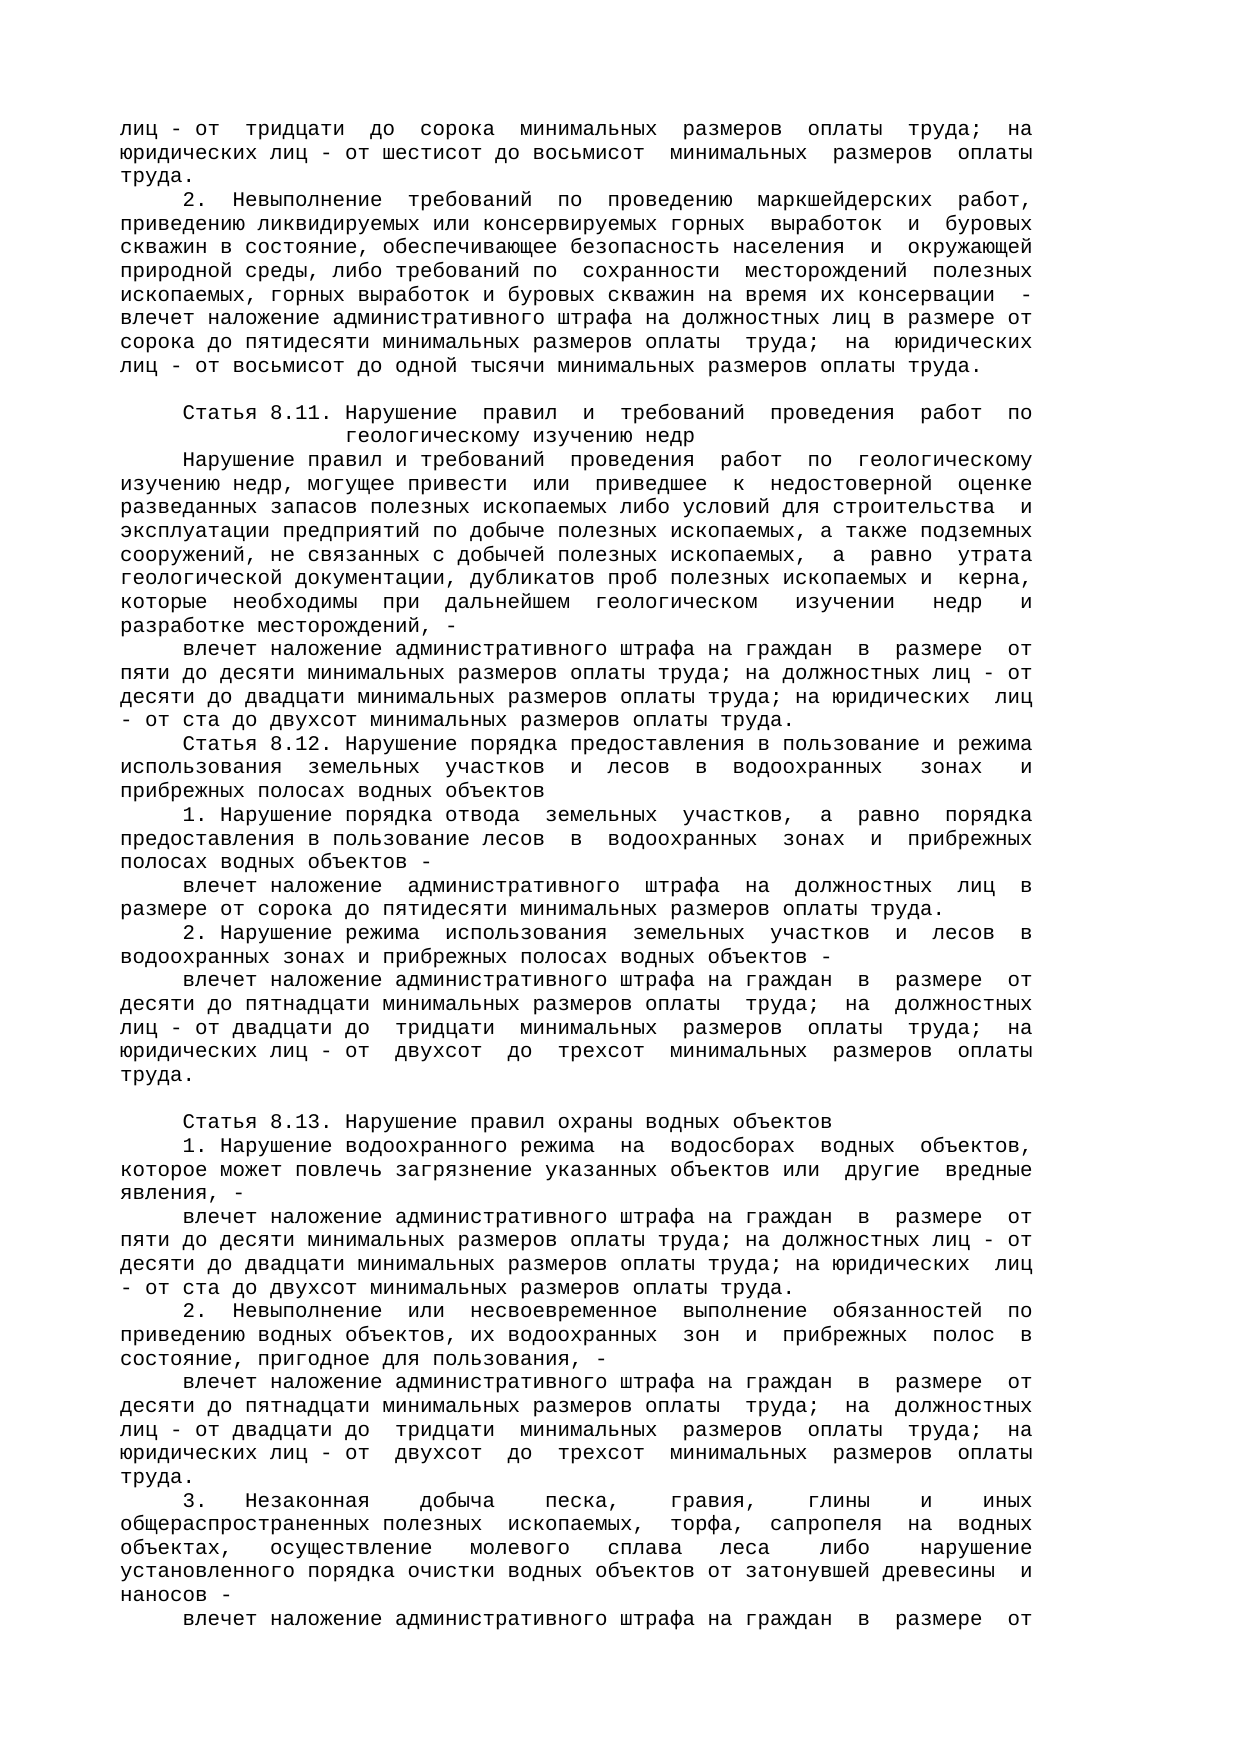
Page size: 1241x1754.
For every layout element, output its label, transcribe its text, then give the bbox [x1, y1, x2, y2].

text которые необходимы при дальнейшем геологическом изучении недр и [120, 591, 1120, 615]
text лиц - от двадцати до тридцати минимальных размеров оплаты труда; на [120, 1017, 1120, 1040]
text юридических лиц - от двухсот до трехсот минимальных размеров оплаты [120, 1442, 1120, 1466]
text десяти до пятнадцати минимальных размеров оплаты труда; на должностных [120, 1395, 1120, 1419]
text которое может повлечь загрязнение указанных объектов или другие вредные [120, 1158, 1120, 1182]
text влечет наложение административного штрафа на граждан в размере от [120, 638, 1120, 662]
text влечет наложение административного штрафа на граждан в размере от [120, 1206, 1120, 1229]
text труда. [120, 165, 1120, 189]
text полосах водных объектов - [120, 851, 1120, 875]
text приведению водных объектов, их водоохранных зон и прибрежных полос в [120, 1324, 1120, 1348]
text влечет наложение административного штрафа на должностных лиц в размере от [120, 307, 1120, 331]
text труда. [120, 1064, 1120, 1088]
text лиц - от тридцати до сорока минимальных размеров оплаты труда; на [120, 118, 1120, 142]
text скважин в состояние, обеспечивающее безопасность населения и окружающей [120, 236, 1120, 260]
text 2. Невыполнение требований по проведению маркшейдерских работ, [120, 189, 1120, 213]
text объектах, осуществление молевого сплава леса либо нарушение [120, 1537, 1120, 1561]
text 3. Незаконная добыча песка, гравия, глины и иных [120, 1489, 1120, 1513]
text влечет наложение административного штрафа на должностных лиц в [120, 875, 1120, 898]
text - от ста до двухсот минимальных размеров оплаты труда. [120, 1277, 1120, 1300]
text 2. Нарушение режима использования земельных участков и лесов в [120, 922, 1120, 946]
text прибрежных полосах водных объектов [120, 780, 1120, 804]
text приведению ликвидируемых или консервируемых горных выработок и буровых [120, 213, 1120, 236]
text пяти до десяти минимальных размеров оплаты труда; на должностных лиц - от [120, 1229, 1120, 1253]
text Статья 8.12. Нарушение порядка предоставления в пользование и режима [120, 733, 1120, 757]
text лиц - от двадцати до тридцати минимальных размеров оплаты труда; на [120, 1419, 1120, 1442]
text труда. [120, 1466, 1120, 1489]
text использования земельных участков и лесов в водоохранных зонах и [120, 757, 1120, 780]
text Статья 8.11. Нарушение правил и требований проведения работ по [120, 402, 1120, 426]
text разведанных запасов полезных ископаемых либо условий для строительства и [120, 496, 1120, 520]
text влечет наложение административного штрафа на граждан в размере от [120, 1371, 1120, 1395]
text юридических лиц - от шестисот до восьмисот минимальных размеров оплаты [120, 142, 1120, 165]
text наносов - [120, 1584, 1120, 1608]
text 1. Нарушение водоохранного режима на водосборах водных объектов, [120, 1135, 1120, 1158]
text размере от сорока до пятидесяти минимальных размеров оплаты труда. [120, 898, 1120, 922]
text пяти до десяти минимальных размеров оплаты труда; на должностных лиц - от [120, 662, 1120, 686]
text разработке месторождений, - [120, 615, 1120, 638]
text лиц - от восьмисот до одной тысячи минимальных размеров оплаты труда. [120, 354, 1120, 378]
text изучению недр, могущее привести или приведшее к недостоверной оценке [120, 473, 1120, 496]
text сорока до пятидесяти минимальных размеров оплаты труда; на юридических [120, 331, 1120, 354]
text юридических лиц - от двухсот до трехсот минимальных размеров оплаты [120, 1040, 1120, 1064]
text десяти до пятнадцати минимальных размеров оплаты труда; на должностных [120, 993, 1120, 1017]
text состояние, пригодное для пользования, - [120, 1348, 1120, 1371]
text - от ста до двухсот минимальных размеров оплаты труда. [120, 709, 1120, 733]
text влечет наложение административного штрафа на граждан в размере от [120, 969, 1120, 993]
text установленного порядка очистки водных объектов от затонувшей древесины и [120, 1561, 1120, 1584]
text природной среды, либо требований по сохранности месторождений полезных [120, 260, 1120, 284]
text сооружений, не связанных с добычей полезных ископаемых, а равно утрата [120, 544, 1120, 567]
text 1. Нарушение порядка отвода земельных участков, а равно порядка [120, 804, 1120, 827]
text геологическому изучению недр [120, 426, 1120, 449]
text предоставления в пользование лесов в водоохранных зонах и прибрежных [120, 827, 1120, 851]
text водоохранных зонах и прибрежных полосах водных объектов - [120, 946, 1120, 969]
text явления, - [120, 1182, 1120, 1206]
text геологической документации, дубликатов проб полезных ископаемых и керна, [120, 567, 1120, 591]
text ископаемых, горных выработок и буровых скважин на время их консервации - [120, 284, 1120, 307]
text десяти до двадцати минимальных размеров оплаты труда; на юридических лиц [120, 686, 1120, 709]
text эксплуатации предприятий по добыче полезных ископаемых, а также подземных [120, 520, 1120, 544]
text Нарушение правил и требований проведения работ по геологическому [120, 449, 1120, 473]
text десяти до двадцати минимальных размеров оплаты труда; на юридических лиц [120, 1253, 1120, 1277]
text общераспространенных полезных ископаемых, торфа, сапропеля на водных [120, 1513, 1120, 1537]
text Статья 8.13. Нарушение правил охраны водных объектов [120, 1111, 1120, 1135]
text 2. Невыполнение или несвоевременное выполнение обязанностей по [120, 1300, 1120, 1324]
text влечет наложение административного штрафа на граждан в размере от [120, 1608, 1120, 1631]
